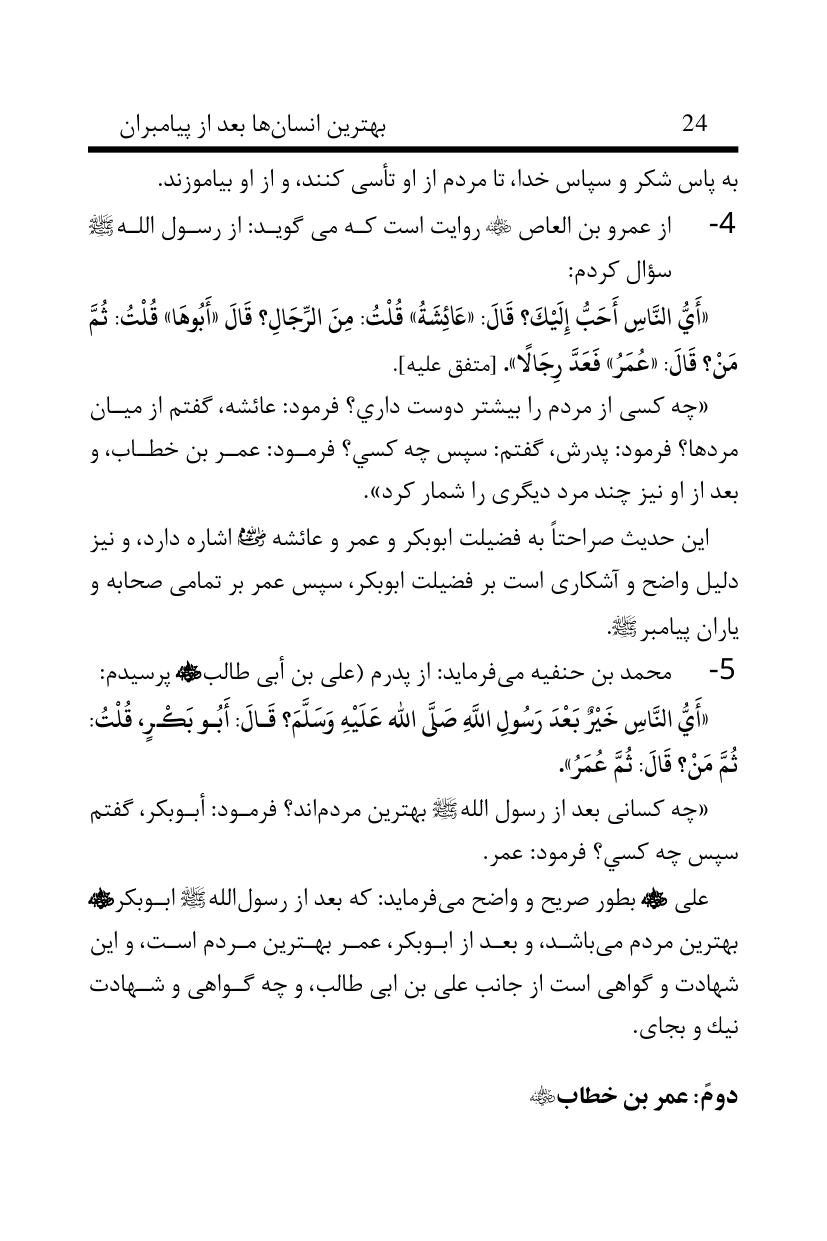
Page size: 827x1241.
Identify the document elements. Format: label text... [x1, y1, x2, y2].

text اين حديث صراحتاً به فضيلت ابوبكر و عمر و عائشه ن اشاره دارد، و نیز دلیل واضح و آشكاری است بر فضيلت ابوبكر، سپس عمر بر تمامی‌‌ صحابه و ياران پیامبر ج. [89, 516, 738, 652]
text دومً: عمر بن خطاب [89, 1076, 738, 1116]
text «چه كسی‌‌ از مردم را بيشتر دوست داري؟ فرمود: عائشه، گفتم از میان مردها؟ فرمود: پدرش، گفتم: سپس چه كسي؟ فرمود: عمر بن خطاب، و بعد از او نیز چند مرد ديگری را شمار كرد». [89, 389, 738, 516]
list از عمرو بن العاص روايت است كه می گوید: از رسول الله ج سؤال کردم: [89, 204, 708, 295]
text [89, 161, 738, 204]
text «أَيُّ النَّاسِ خَيْرٌ بَعْدَ رَسُولِ اللَّهِ صَلَّى الله عَلَيْهِ وَسَلَّمَ؟ قَالَ: أَبُو بَكْرٍ، قُلْتُ: ثُمَّ مَنْ؟ قَالَ: ثُمَّ عُمَرُ». [89, 697, 738, 788]
text «چه كسانی‌‌ بعد از رسول الله ج بهترين مردم‌اند؟ فرمود: أبوبكر، گفتم سپس چه كسي؟ فرمود: عمر. [89, 788, 738, 877]
text علی‌‌ بطور صريح و واضح می‌‌فرمايد: كه بعد از رسول‌الله ج ابوبكر بهترين مردم می‌‌باشد، و بعد از ابوبكر، عمر بهترین مردم است، و اين شهادت و گواهی‌‌ است از جانب علی‌‌ بن ابی‌‌ طالب، و چه گواهی‌‌ و شهادت نيك و بجای. [89, 877, 738, 1051]
text «أَيُّ النَّاسِ أَحَبُّ إِلَيْكَ؟ قَالَ: «عَائِشَةُ» قُلْتُ: مِنَ الرِّجَالِ؟ قَالَ «أَبُوهَا» قُلْتُ: ثُمَّ مَنْ؟ قَالَ: «عُمَرُ» فَعَدَّ رِجَالًا». [متفق عليه]. [89, 295, 738, 389]
list محمد بن حنفيه می‌‌فرمايد: از پدرم (علی‌‌ بن أبی‌‌ طالب پرسیدم: [89, 652, 708, 697]
